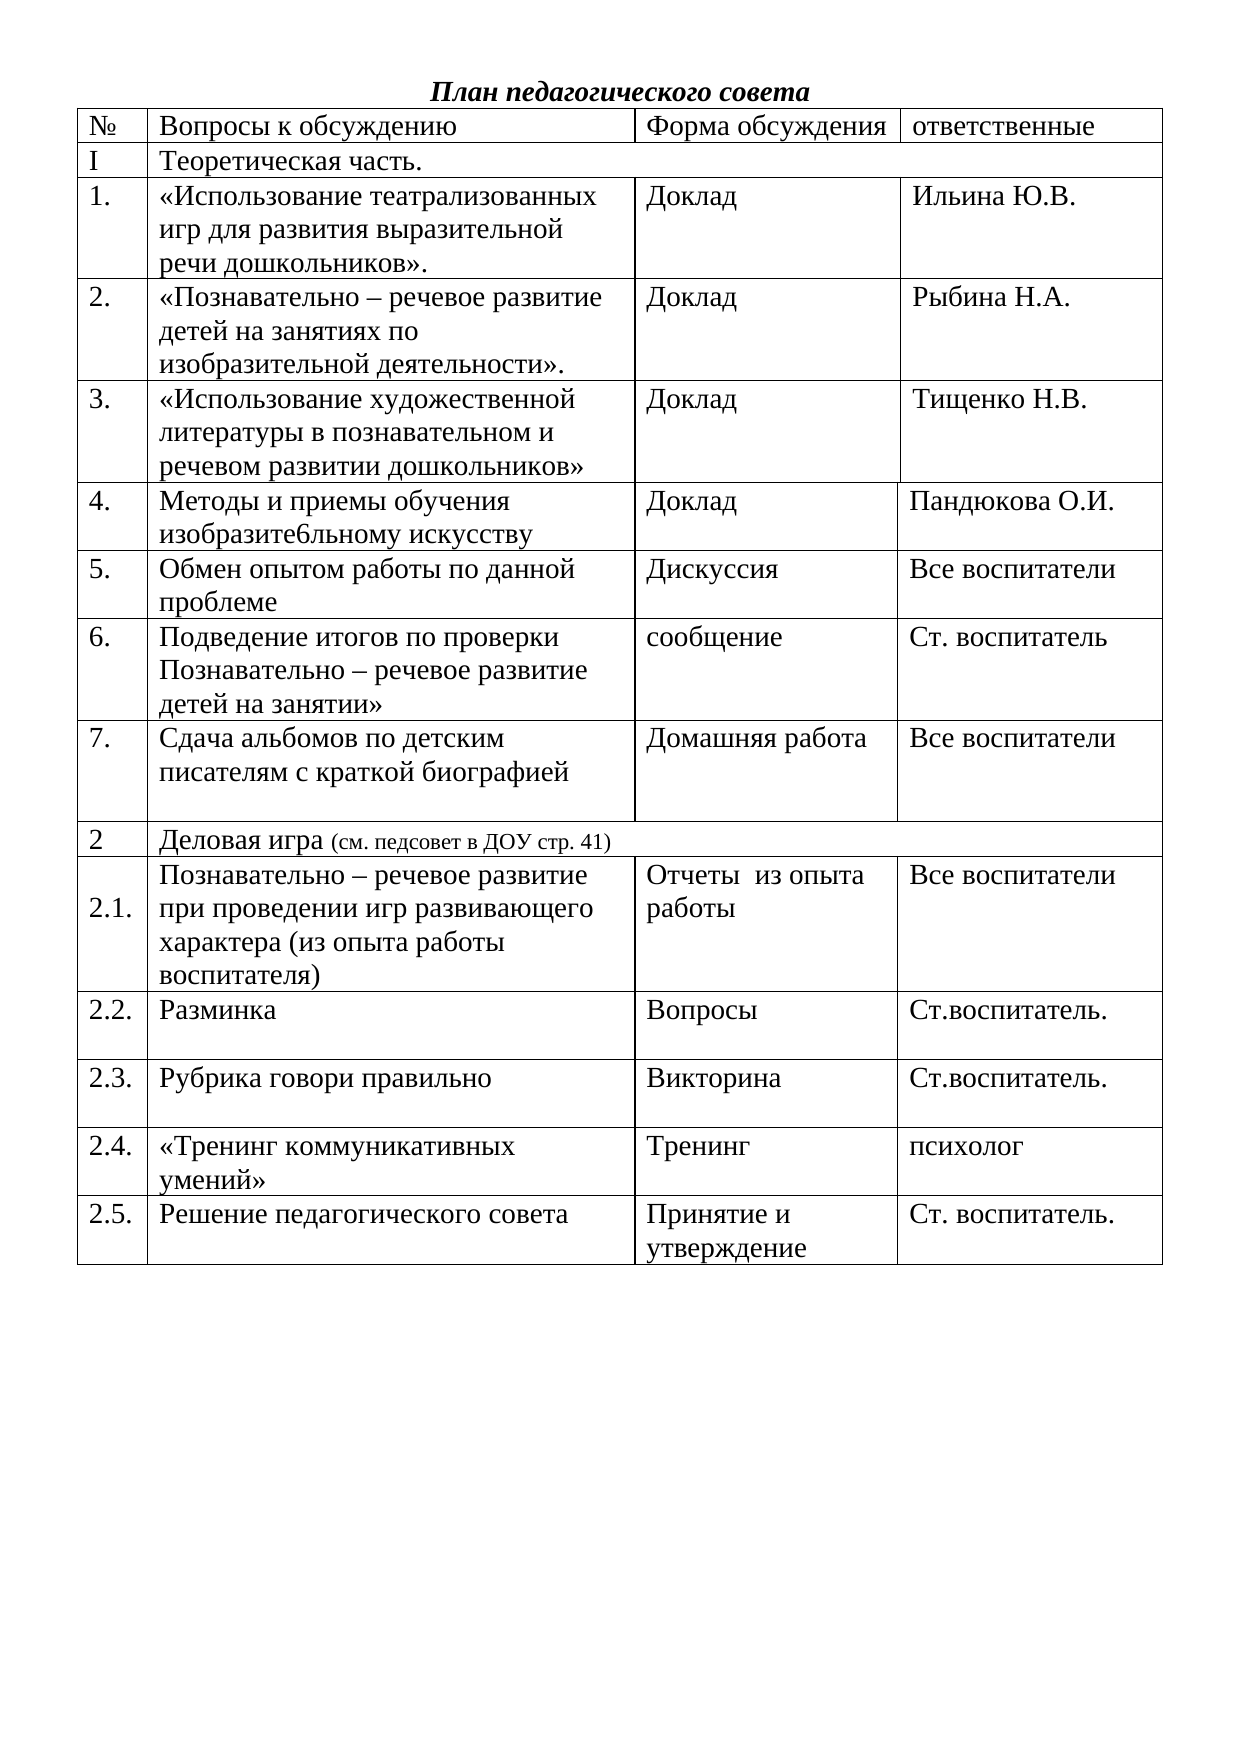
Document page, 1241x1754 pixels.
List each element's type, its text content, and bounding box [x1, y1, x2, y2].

table_cell «Использование театрализованных игр для развития выразительной речи дошкольников». [148, 178, 634, 278]
table_cell 3. [78, 381, 147, 482]
table_cell I [78, 143, 147, 177]
table_cell 2 [78, 822, 147, 856]
table_header Форма обсуждения [636, 109, 900, 142]
table_cell «Познавательно – речевое развитие детей на занятиях по изобразительной деятельности». [148, 279, 634, 380]
table_cell Домашняя работа [636, 721, 897, 821]
table_cell 1. [78, 178, 147, 278]
table_cell Теоретическая часть. [148, 143, 1162, 177]
table_cell Решение педагогического совета [148, 1196, 634, 1263]
table_cell Тренинг [636, 1128, 897, 1195]
table_cell 6. [78, 619, 147, 719]
table_cell Сдача альбомов по детским писателям с краткой биографией [148, 721, 634, 821]
table_cell Ст. воспитатель [898, 619, 1162, 719]
table_cell Разминка [148, 992, 634, 1059]
table_cell Рыбина Н.А. [901, 279, 1162, 380]
table_cell Пандюкова О.И. [898, 483, 1162, 550]
table_cell 2.1. [78, 857, 147, 991]
table_cell Тищенко Н.В. [901, 381, 1162, 482]
table_cell 5. [78, 551, 147, 618]
table_cell Викторина [636, 1060, 897, 1127]
table_cell Ст.воспитатель. [898, 992, 1162, 1059]
table_cell 2.2. [78, 992, 147, 1059]
table_cell Деловая игра (см. педсовет в ДОУ стр. 41) [148, 822, 1162, 856]
table_cell 2.3. [78, 1060, 147, 1127]
table_cell психолог [898, 1128, 1162, 1195]
table_header ответственные [901, 109, 1162, 142]
table_header № [78, 109, 147, 142]
table_cell Ст.воспитатель. [898, 1060, 1162, 1127]
table_cell Отчеты из опыта работы [636, 857, 897, 991]
table_cell Доклад [636, 279, 900, 380]
table_header Вопросы к обсуждению [148, 109, 634, 142]
table_cell 7. [78, 721, 147, 821]
table_cell Методы и приемы обучения изобразите6льному искусству [148, 483, 634, 550]
table_cell Все воспитатели [898, 551, 1162, 618]
table_cell Познавательно – речевое развитие при проведении игр развивающего характера (из опыта работы воспитателя) [148, 857, 634, 991]
table_cell «Тренинг коммуникативных умений» [148, 1128, 634, 1195]
table_cell Вопросы [636, 992, 897, 1059]
table_cell 4. [78, 483, 147, 550]
table_cell 2.4. [78, 1128, 147, 1195]
table_cell 2. [78, 279, 147, 380]
table_cell Дискуссия [636, 551, 897, 618]
table_cell Доклад [636, 178, 900, 278]
table_cell Ильина Ю.В. [901, 178, 1162, 278]
table_cell сообщение [636, 619, 897, 719]
table_cell Принятие и утверждение [636, 1196, 897, 1263]
table_cell Подведение итогов по проверки Познавательно – речевое развитие детей на занятии» [148, 619, 634, 719]
table_cell Все воспитатели [898, 721, 1162, 821]
table_cell Обмен опытом работы по данной проблеме [148, 551, 634, 618]
table_cell Ст. воспитатель. [898, 1196, 1162, 1263]
table_cell Доклад [636, 381, 900, 482]
text План педагогического совета [89, 74, 1152, 107]
table_cell Все воспитатели [898, 857, 1162, 991]
table_cell Доклад [636, 483, 897, 550]
table_cell Рубрика говори правильно [148, 1060, 634, 1127]
table_cell 2.5. [78, 1196, 147, 1263]
table_cell «Использование художественной литературы в познавательном и речевом развитии дошкольников» [148, 381, 634, 482]
